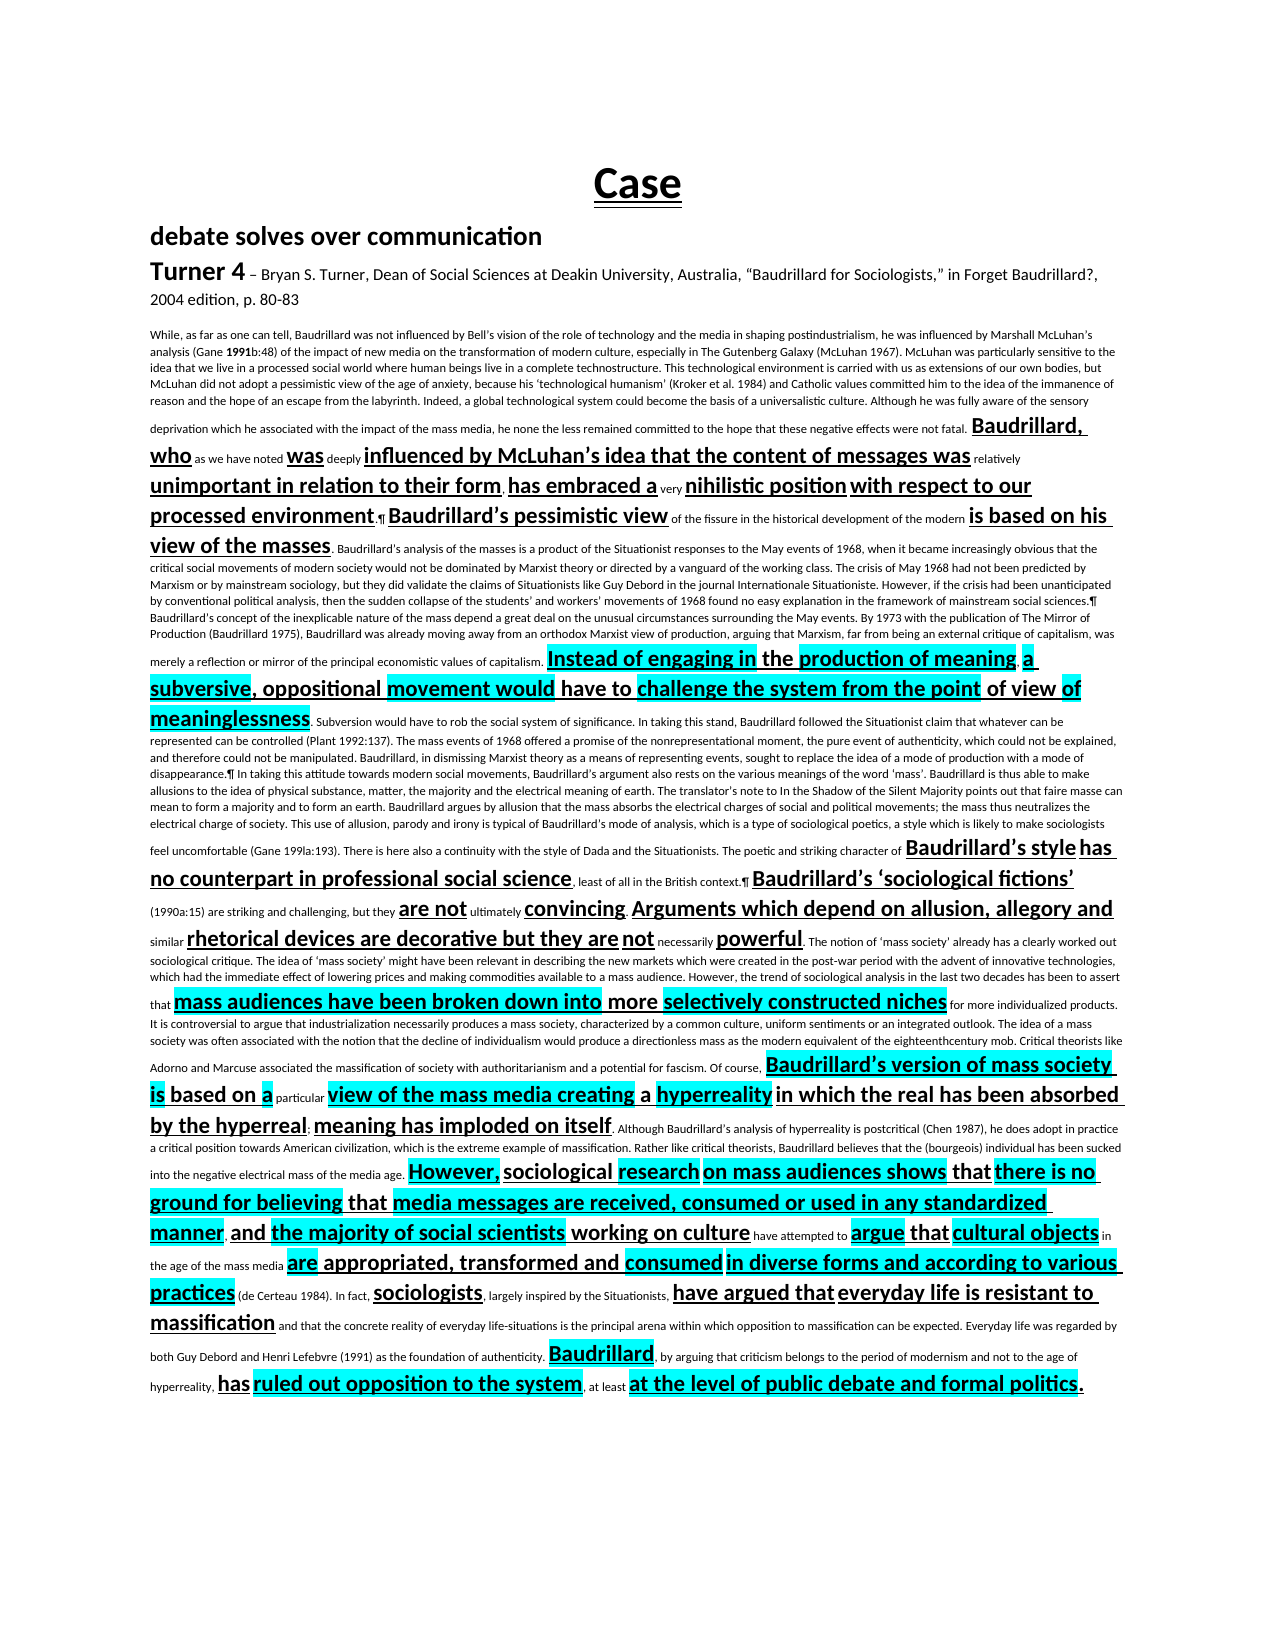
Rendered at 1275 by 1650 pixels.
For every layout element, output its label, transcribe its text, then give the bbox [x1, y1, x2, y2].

subtitle Case [150, 154, 1125, 210]
text While, as far as one can tell, Baudrillard was not influenced by Bell’s vision of the role of technology and the media in shaping postindustrialism, he was influenced by Marshall McLuhan’s analysis (Gane 1991b:48) of the impact of new media on the transformation of modern culture, especially in The Gutenberg Galaxy (McLuhan 1967). McLuhan was particularly sensitive to the idea that we live in a processed social world where human beings live in a complete technostructure. This technological environment is carried with us as extensions of our own bodies, but McLuhan did not adopt a pessimistic view of the age of anxiety, because his ‘technological humanism’ (Kroker et al. 1984) and Catholic values committed him to the idea of the immanence of reason and the hope of an escape from the labyrinth. Indeed, a global technological system could become the basis of a universalistic culture. Although he was fully aware of the sensory deprivation which he associated with the impact of the mass media, he none the less remained committed to the hope that these negative effects were not fatal. Baudrillard, who as we have noted was deeply influenced by McLuhan’s idea that the content of messages was relatively unimportant in relation to their form, has embraced a very nihilistic position with respect to our processed environment.¶ Baudrillard’s pessimistic view of the fissure in the historical development of the modern is based on his view of the masses. Baudrillard’s analysis of the masses is a product of the Situationist responses to the May events of 1968, when it became increasingly obvious that the critical social movements of modern society would not be dominated by Marxist theory or directed by a vanguard of the working class. The crisis of May 1968 had not been predicted by Marxism or by mainstream sociology, but they did validate the claims of Situationists like Guy Debord in the journal Internationale Situationiste. However, if the crisis had been unanticipated by conventional political analysis, then the sudden collapse of the students’ and workers’ movements of 1968 found no easy explanation in the framework of mainstream social sciences.¶ Baudrillard’s concept of the inexplicable nature of the mass depend a great deal on the unusual circumstances surrounding the May events. By 1973 with the publication of The Mirror of Production (Baudrillard 1975), Baudrillard was already moving away from an orthodox Marxist view of production, arguing that Marxism, far from being an external critique of capitalism, was merely a reflection or mirror of the principal economistic values of capitalism. Instead of engaging in the production of meaning, a subversive, oppositional movement would have to challenge the system from the point of view of meaninglessness. Subversion would have to rob the social system of significance. In taking this stand, Baudrillard followed the Situationist claim that whatever can be represented can be controlled (Plant 1992:137). The mass events of 1968 offered a promise of the nonrepresentational moment, the pure event of authenticity, which could not be explained, and therefore could not be manipulated. Baudrillard, in dismissing Marxist theory as a means of representing events, sought to replace the idea of a mode of production with a mode of disappearance.¶ In taking this attitude towards modern social movements, Baudrillard’s argument also rests on the various meanings of the word ‘mass’. Baudrillard is thus able to make allusions to the idea of physical substance, matter, the majority and the electrical meaning of earth. The translator’s note to In the Shadow of the Silent Majority points out that faire masse can mean to form a majority and to form an earth. Baudrillard argues by allusion that the mass absorbs the electrical charges of social and political movements; the mass thus neutralizes the electrical charge of society. This use of allusion, parody and irony is typical of Baudrillard’s mode of analysis, which is a type of sociological poetics, a style which is likely to make sociologists feel uncomfortable (Gane 199la:193). There is here also a continuity with the style of Dada and the Situationists. The poetic and striking character of Baudrillard’s style has no counterpart in professional social science, least of all in the British context.¶ Baudrillard’s ‘sociological fictions’ (1990a:15) are striking and challenging, but they are not ultimately convincing. Arguments which depend on allusion, allegory and similar rhetorical devices are decorative but they are not necessarily powerful. The notion of ‘mass society’ already has a clearly worked out sociological critique. The idea of ‘mass society’ might have been relevant in describing the new markets which were created in the post-war period with the advent of innovative technologies, which had the immediate effect of lowering prices and making commodities available to a mass audience. However, the trend of sociological analysis in the last two decades has been to assert that mass audiences have been broken down into more selectively constructed niches for more individualized products. It is controversial to argue that industrialization necessarily produces a mass society, characterized by a common culture, uniform sentiments or an integrated outlook. The idea of a mass society was often associated with the notion that the decline of individualism would produce a directionless mass as the modern equivalent of the eighteenthcentury mob. Critical theorists like Adorno and Marcuse associated the massification of society with authoritarianism and a potential for fascism. Of course, Baudrillard’s version of mass society is based on a particular view of the mass media creating a hyperreality in which the real has been absorbed by the hyperreal; meaning has imploded on itself. Although Baudrillard’s analysis of hyperreality is postcritical (Chen 1987), he does adopt in practice a critical position towards American civilization, which is the extreme example of massification. Rather like critical theorists, Baudrillard believes that the (bourgeois) individual has been sucked into the negative electrical mass of the media age. However, sociological research on mass audiences shows that there is no ground for believing that media messages are received, consumed or used in any standardized manner, and the majority of social scientists working on culture have attempted to argue that cultural objects in the age of the mass media are appropriated, transformed and consumed in diverse forms and according to various practices (de Certeau 1984). In fact, sociologists, largely inspired by the Situationists, have argued that everyday life is resistant to massification and that the concrete reality of everyday life-situations is the principal arena within which opposition to massification can be expected. Everyday life was regarded by both Guy Debord and Henri Lefebvre (1991) as the foundation of authenticity. Baudrillard, by arguing that criticism belongs to the period of modernism and not to the age of hyperreality, has ruled out opposition to the system, at least at the level of public debate and formal politics. [150, 327, 1125, 1397]
text Turner 4 – Bryan S. Turner, Dean of Social Sciences at Deakin University, Australia, “Baudrillard for Sociologists,” in Forget Baudrillard?, 2004 edition, p. 80-83 [150, 254, 1125, 309]
subtitle debate solves over communication [150, 219, 1125, 252]
